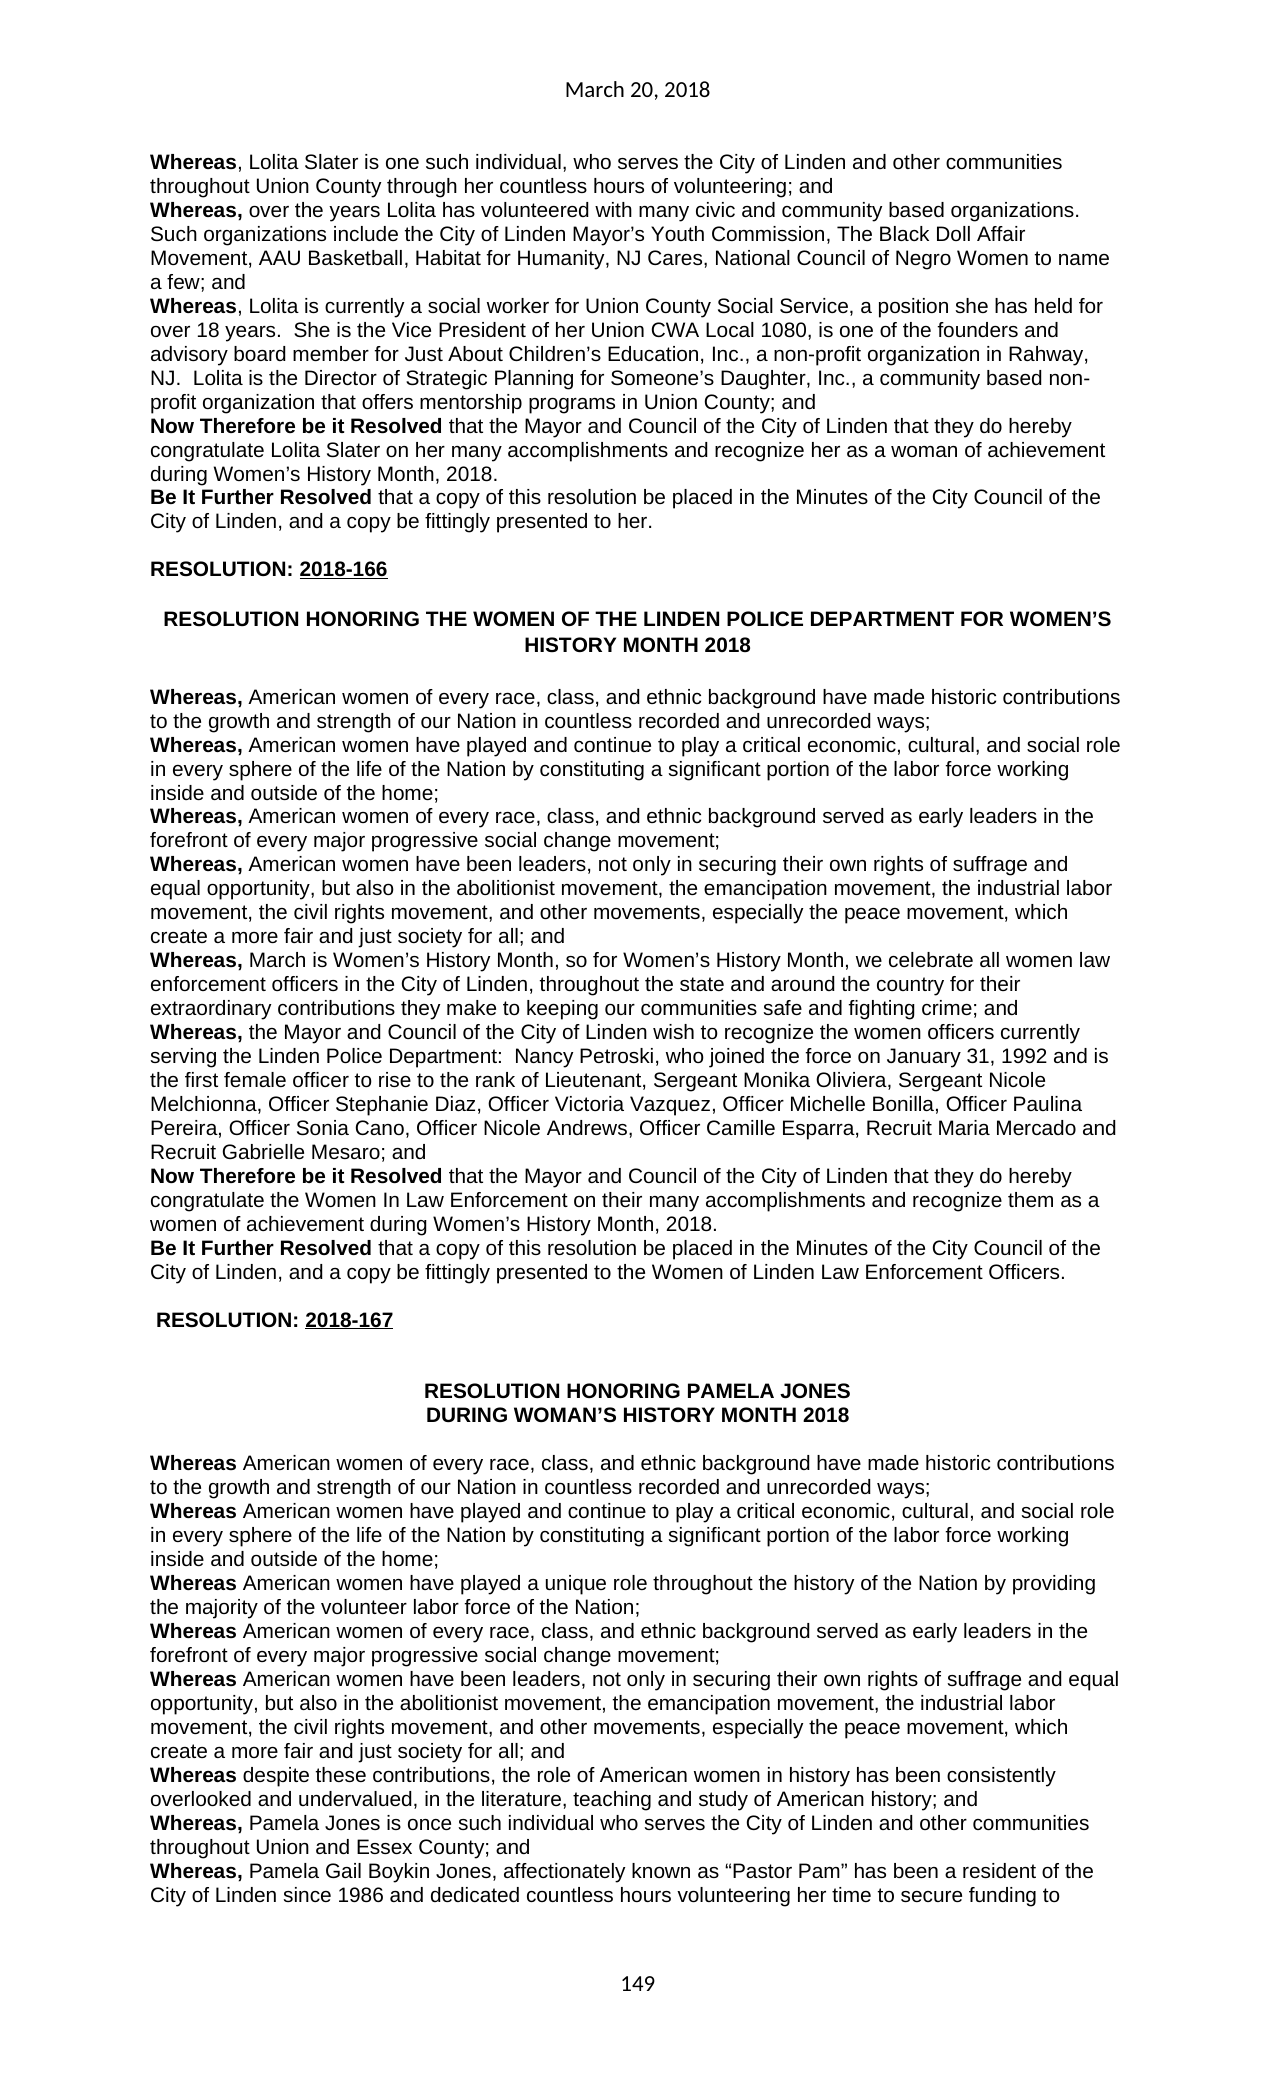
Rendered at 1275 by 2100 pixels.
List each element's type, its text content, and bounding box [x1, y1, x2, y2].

text Whereas American women of every race, class, and ethnic background served as early leaders in the forefront of every major progressive social change movement; [150, 1619, 1125, 1667]
text RESOLUTION: 2018-166 [150, 557, 1125, 581]
text Whereas, Pamela Jones is once such individual who serves the City of Linden and other communities throughout Union and Essex County; and [150, 1811, 1125, 1858]
text Whereas, Lolita Slater is one such individual, who serves the City of Linden and other communities throughout Union County through her countless hours of volunteering; and [150, 150, 1125, 198]
text Whereas, American women of every race, class, and ethnic background served as early leaders in the forefront of every major progressive social change movement; [150, 804, 1125, 852]
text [150, 1858, 1125, 1906]
text Whereas, the Mayor and Council of the City of Linden wish to recognize the women officers currently serving the Linden Police Department: Nancy Petroski, who joined the force on January 31, 1992 and is the first female officer to rise to the rank of Lieutenant, Sergeant Monika Oliviera, Sergeant Nicole Melchionna, Officer Stephanie Diaz, Officer Victoria Vazquez, Officer Michelle Bonilla, Officer Paulina Pereira, Officer Sonia Cano, Officer Nicole Andrews, Officer Camille Esparra, Recruit Maria Mercado and Recruit Gabrielle Mesaro; and [150, 1020, 1125, 1164]
text Whereas American women of every race, class, and ethnic background have made historic contributions to the growth and strength of our Nation in countless recorded and unrecorded ways; [150, 1451, 1125, 1499]
text Whereas American women have played and continue to play a critical economic, cultural, and social role in every sphere of the life of the Nation by constituting a significant portion of the labor force working inside and outside of the home; [150, 1499, 1125, 1571]
text Whereas despite these contributions, the role of American women in history has been consistently overlooked and undervalued, in the literature, teaching and study of American history; and [150, 1763, 1125, 1811]
text Whereas, March is Women’s History Month, so for Women’s History Month, we celebrate all women law enforcement officers in the City of Linden, throughout the state and around the country for their extraordinary contributions they make to keeping our communities safe and fighting crime; and [150, 948, 1125, 1020]
text Be It Further Resolved that a copy of this resolution be placed in the Minutes of the City Council of the City of Linden, and a copy be fittingly presented to the Women of Linden Law Enforcement Officers. [150, 1236, 1125, 1283]
text Whereas, American women of every race, class, and ethnic background have made historic contributions to the growth and strength of our Nation in countless recorded and unrecorded ways; [150, 684, 1125, 732]
text Whereas, Lolita is currently a social worker for Union County Social Service, a position she has held for over 18 years. She is the Vice President of her Union CWA Local 1080, is one of the founders and advisory board member for Just About Children’s Education, Inc., a non-profit organization in Rahway, NJ. Lolita is the Director of Strategic Planning for Someone’s Daughter, Inc., a community based non-profit organization that offers mentorship programs in Union County; and [150, 294, 1125, 413]
text RESOLUTION HONORING PAMELA JONES [150, 1379, 1125, 1403]
text Now Therefore be it Resolved that the Mayor and Council of the City of Linden that they do hereby congratulate the Women In Law Enforcement on their many accomplishments and recognize them as a women of achievement during Women’s History Month, 2018. [150, 1164, 1125, 1236]
text Whereas, American women have been leaders, not only in securing their own rights of suffrage and equal opportunity, but also in the abolitionist movement, the emancipation movement, the industrial labor movement, the civil rights movement, and other movements, especially the peace movement, which create a more fair and just society for all; and [150, 852, 1125, 948]
text DURING WOMAN’S HISTORY MONTH 2018 [150, 1403, 1125, 1427]
text RESOLUTION HONORING THE WOMEN OF THE LINDEN POLICE DEPARTMENT FOR WOMEN’S HISTORY MONTH 2018 [150, 607, 1125, 657]
text Whereas, over the years Lolita has volunteered with many civic and community based organizations. Such organizations include the City of Linden Mayor’s Youth Commission, The Black Doll Affair Movement, AAU Basketball, Habitat for Humanity, NJ Cares, National Council of Negro Women to name a few; and [150, 198, 1125, 294]
text RESOLUTION: 2018-167 [150, 1307, 1125, 1331]
text Be It Further Resolved that a copy of this resolution be placed in the Minutes of the City Council of the City of Linden, and a copy be fittingly presented to her. [150, 485, 1125, 533]
text Now Therefore be it Resolved that the Mayor and Council of the City of Linden that they do hereby congratulate Lolita Slater on her many accomplishments and recognize her as a woman of achievement during Women’s History Month, 2018. [150, 413, 1125, 485]
text Whereas American women have been leaders, not only in securing their own rights of suffrage and equal opportunity, but also in the abolitionist movement, the emancipation movement, the industrial labor movement, the civil rights movement, and other movements, especially the peace movement, which create a more fair and just society for all; and [150, 1667, 1125, 1763]
text Whereas, American women have played and continue to play a critical economic, cultural, and social role in every sphere of the life of the Nation by constituting a significant portion of the labor force working inside and outside of the home; [150, 732, 1125, 804]
text Whereas American women have played a unique role throughout the history of the Nation by providing the majority of the volunteer labor force of the Nation; [150, 1571, 1125, 1619]
